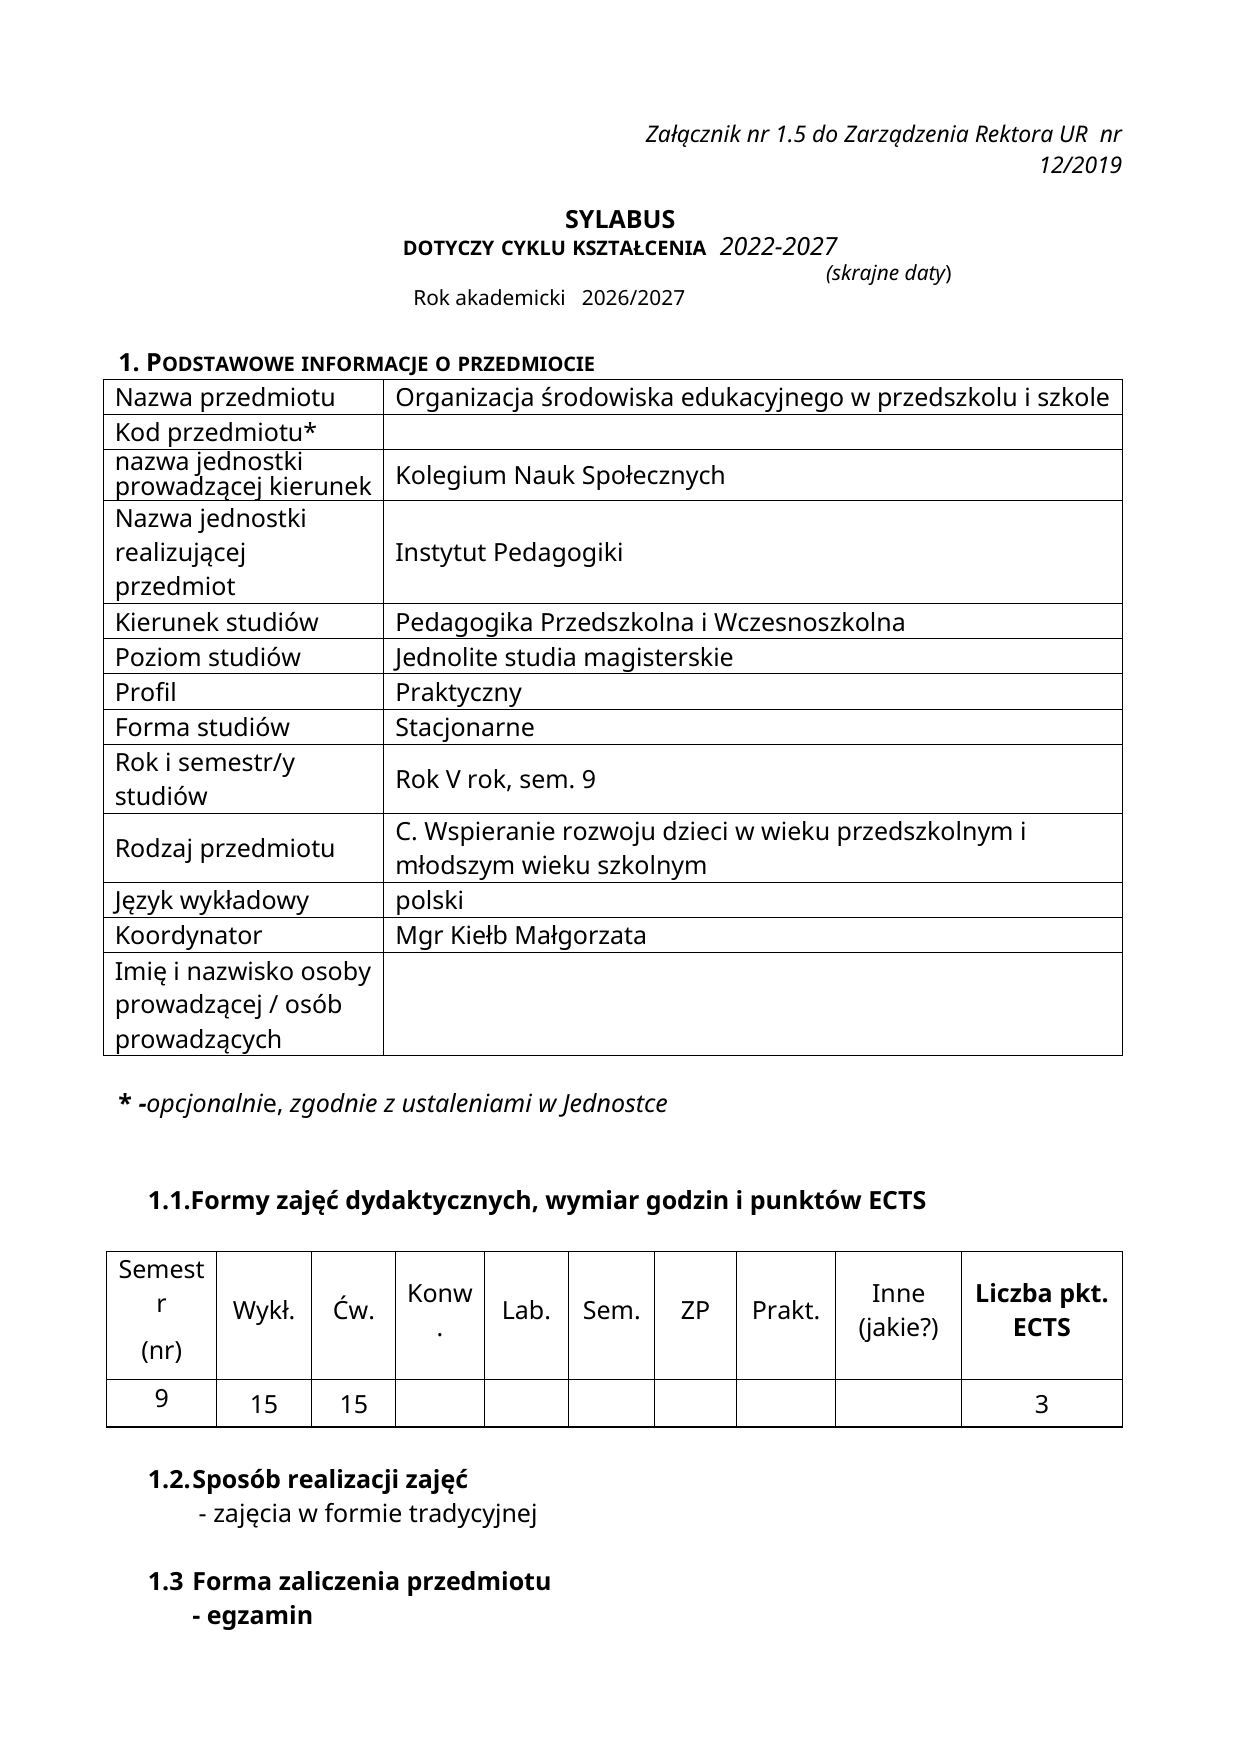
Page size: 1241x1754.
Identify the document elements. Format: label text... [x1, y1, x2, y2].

table_cell Kolegium Nauk Społecznych [384, 450, 1122, 500]
table_cell Instytut Pedagogiki [384, 501, 1122, 603]
table_cell [836, 1380, 961, 1426]
table_cell [655, 1380, 736, 1426]
table_cell 9 [107, 1380, 216, 1426]
table_cell [485, 1380, 568, 1426]
table_header Lab. [485, 1252, 568, 1379]
text 1.2. Sposób realizacji zajęć [148, 1461, 1122, 1496]
text Załącznik nr 1.5 do Zarządzenia Rektora UR nr 12/2019 [118, 118, 1122, 181]
table_cell Profil [104, 674, 383, 708]
table_header Wykł. [217, 1252, 311, 1379]
text * -opcjonalnie, zgodnie z ustaleniami w Jednostce [118, 1086, 1122, 1119]
table_cell Koordynator [104, 918, 383, 952]
table_header Semestr (nr) [107, 1252, 216, 1379]
table_cell Nazwa jednostki realizującej przedmiot [104, 501, 383, 603]
text 1. Podstawowe informacje o przedmiocie [118, 344, 1122, 379]
table_cell [384, 953, 1122, 1055]
table_cell [569, 1380, 654, 1426]
table_cell polski [384, 883, 1122, 917]
table_cell Kierunek studiów [104, 604, 383, 638]
table_header Konw. [396, 1252, 484, 1379]
text - zajęcia w formie tradycyjnej [192, 1496, 1122, 1529]
table_header Ćw. [312, 1252, 395, 1379]
table_cell Język wykładowy [104, 883, 383, 917]
text (skrajne daty) [118, 261, 1122, 286]
table_cell 3 [962, 1380, 1122, 1426]
table_cell Rok i semestr/y studiów [104, 745, 383, 813]
table_header Sem. [569, 1252, 654, 1379]
text Rok akademicki 2026/2027 [118, 286, 1122, 311]
table_cell Mgr Kiełb Małgorzata [384, 918, 1122, 952]
table_cell 15 [312, 1380, 395, 1426]
text SYLABUS [118, 201, 1122, 236]
table_cell Rok V rok, sem. 9 [384, 745, 1122, 813]
table_cell Stacjonarne [384, 710, 1122, 743]
table_header ZP [655, 1252, 736, 1379]
table_header Liczba pkt. ECTS [962, 1252, 1122, 1379]
table_header Prakt. [737, 1252, 835, 1379]
table_header Organizacja środowiska edukacyjnego w przedszkolu i szkole [384, 380, 1122, 414]
table_cell [737, 1380, 835, 1426]
table_cell Pedagogika Przedszkolna i Wczesnoszkolna [384, 604, 1122, 638]
table_cell Imię i nazwisko osoby prowadzącej / osób prowadzących [104, 953, 383, 1055]
table_cell nazwa jednostki prowadzącej kierunek [104, 450, 383, 500]
table_cell Poziom studiów [104, 639, 383, 673]
table_cell Rodzaj przedmiotu [104, 814, 383, 882]
table_cell 15 [217, 1380, 311, 1426]
table_header Nazwa przedmiotu [104, 380, 383, 414]
text 1.1.Formy zajęć dydaktycznych, wymiar godzin i punktów ECTS [148, 1183, 1122, 1217]
text 1.3 Forma zaliczenia przedmiotu - egzamin [148, 1564, 1122, 1632]
table_cell Kod przedmiotu* [104, 415, 383, 449]
text dotyczy cyklu kształcenia 2022-2027 [118, 236, 1122, 261]
table_cell Jednolite studia magisterskie [384, 639, 1122, 673]
table_cell C. Wspieranie rozwoju dzieci w wieku przedszkolnym i młodszym wieku szkolnym [384, 814, 1122, 882]
table_cell Forma studiów [104, 710, 383, 743]
table_header Inne (jakie?) [836, 1252, 961, 1379]
table_cell Praktyczny [384, 674, 1122, 708]
table_cell [396, 1380, 484, 1426]
table_cell [384, 415, 1122, 449]
